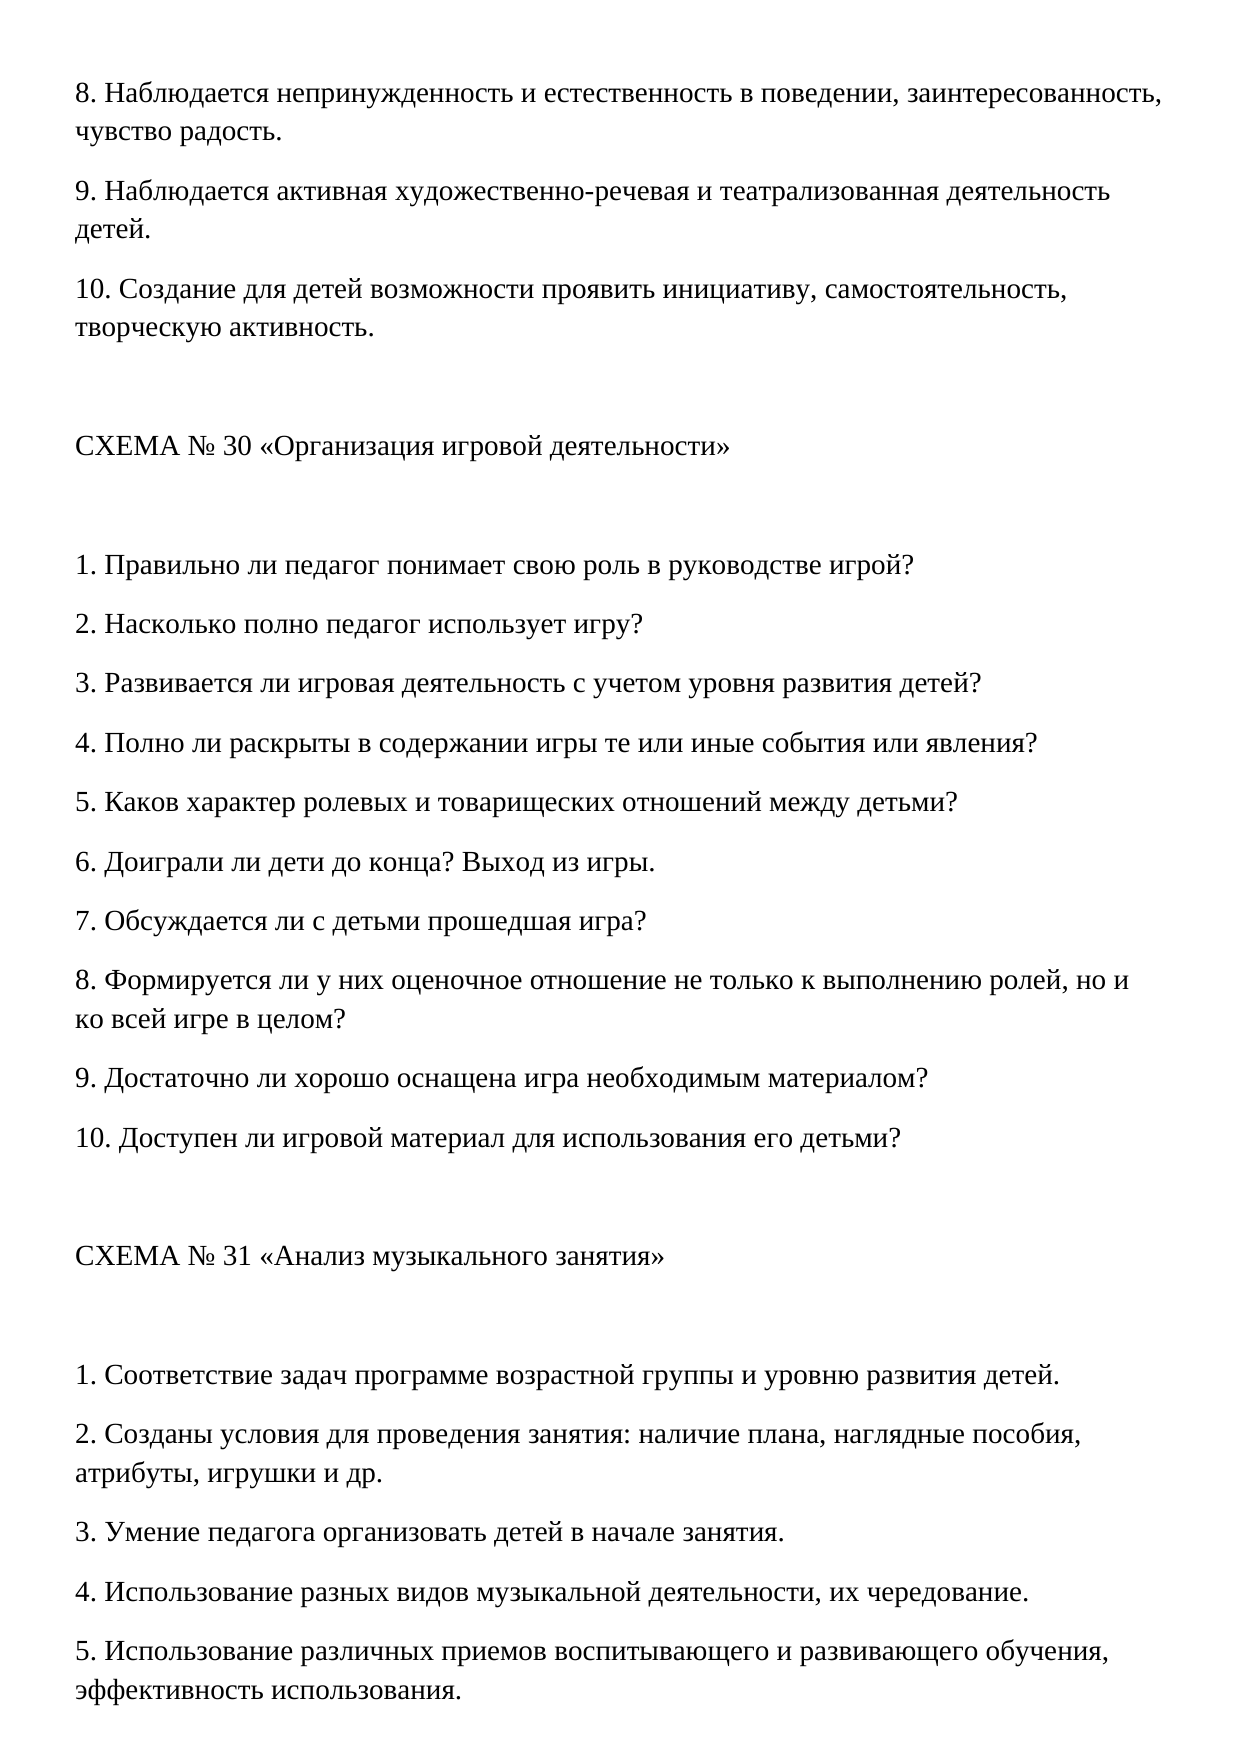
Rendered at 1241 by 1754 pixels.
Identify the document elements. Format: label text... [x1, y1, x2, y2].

text 10. Доступен ли игровой материал для использования его детьми? [75, 1120, 1165, 1153]
text 4. Использование разных видов музыкальной деятельности, их чередование. [75, 1574, 1165, 1607]
text 7. Обсуждается ли с детьми прошедшая игра? [75, 903, 1165, 937]
text СХЕМА № 31 «Анализ музыкального занятия» [75, 1238, 1165, 1272]
text 3. Развивается ли игровая деятельность с учетом уровня развития детей? [75, 666, 1165, 699]
text 8. Формируется ли у них оценочное отношение не только к выполнению ролей, но и ко всей игре в целом? [75, 962, 1165, 1034]
text 5. Использование различных приемов воспитывающего и развивающего обучения, эффективность использования. [75, 1633, 1165, 1705]
text 4. Полно ли раскрыты в содержании игры те или иные события или явления? [75, 725, 1165, 758]
text 1. Правильно ли педагог понимает свою роль в руководстве игрой? [75, 547, 1165, 580]
text 9. Достаточно ли хорошо оснащена игра необходимым материалом? [75, 1060, 1165, 1094]
text 5. Каков характер ролевых и товарищеских отношений между детьми? [75, 784, 1165, 818]
text 1. Соответствие задач программе возрастной группы и уровню развития детей. [75, 1357, 1165, 1391]
text 2. Созданы условия для проведения занятия: наличие плана, наглядные пособия, атрибуты, игрушки и др. [75, 1417, 1165, 1489]
text 10. Создание для детей возможности проявить инициативу, самостоятельность, творческую активность. [75, 271, 1165, 343]
text 3. Умение педагога организовать детей в начале занятия. [75, 1514, 1165, 1548]
text СХЕМА № 30 «Организация игровой деятельности» [75, 428, 1165, 462]
text 2. Насколько полно педагог использует игру? [75, 606, 1165, 640]
text 6. Доиграли ли дети до конца? Выход из игры. [75, 844, 1165, 877]
text 9. Наблюдается активная художественно-речевая и театрализованная деятельность детей. [75, 173, 1165, 245]
text 8. Наблюдается непринужденность и естественность в поведении, заинтересованность, чувство радость. [75, 75, 1165, 147]
